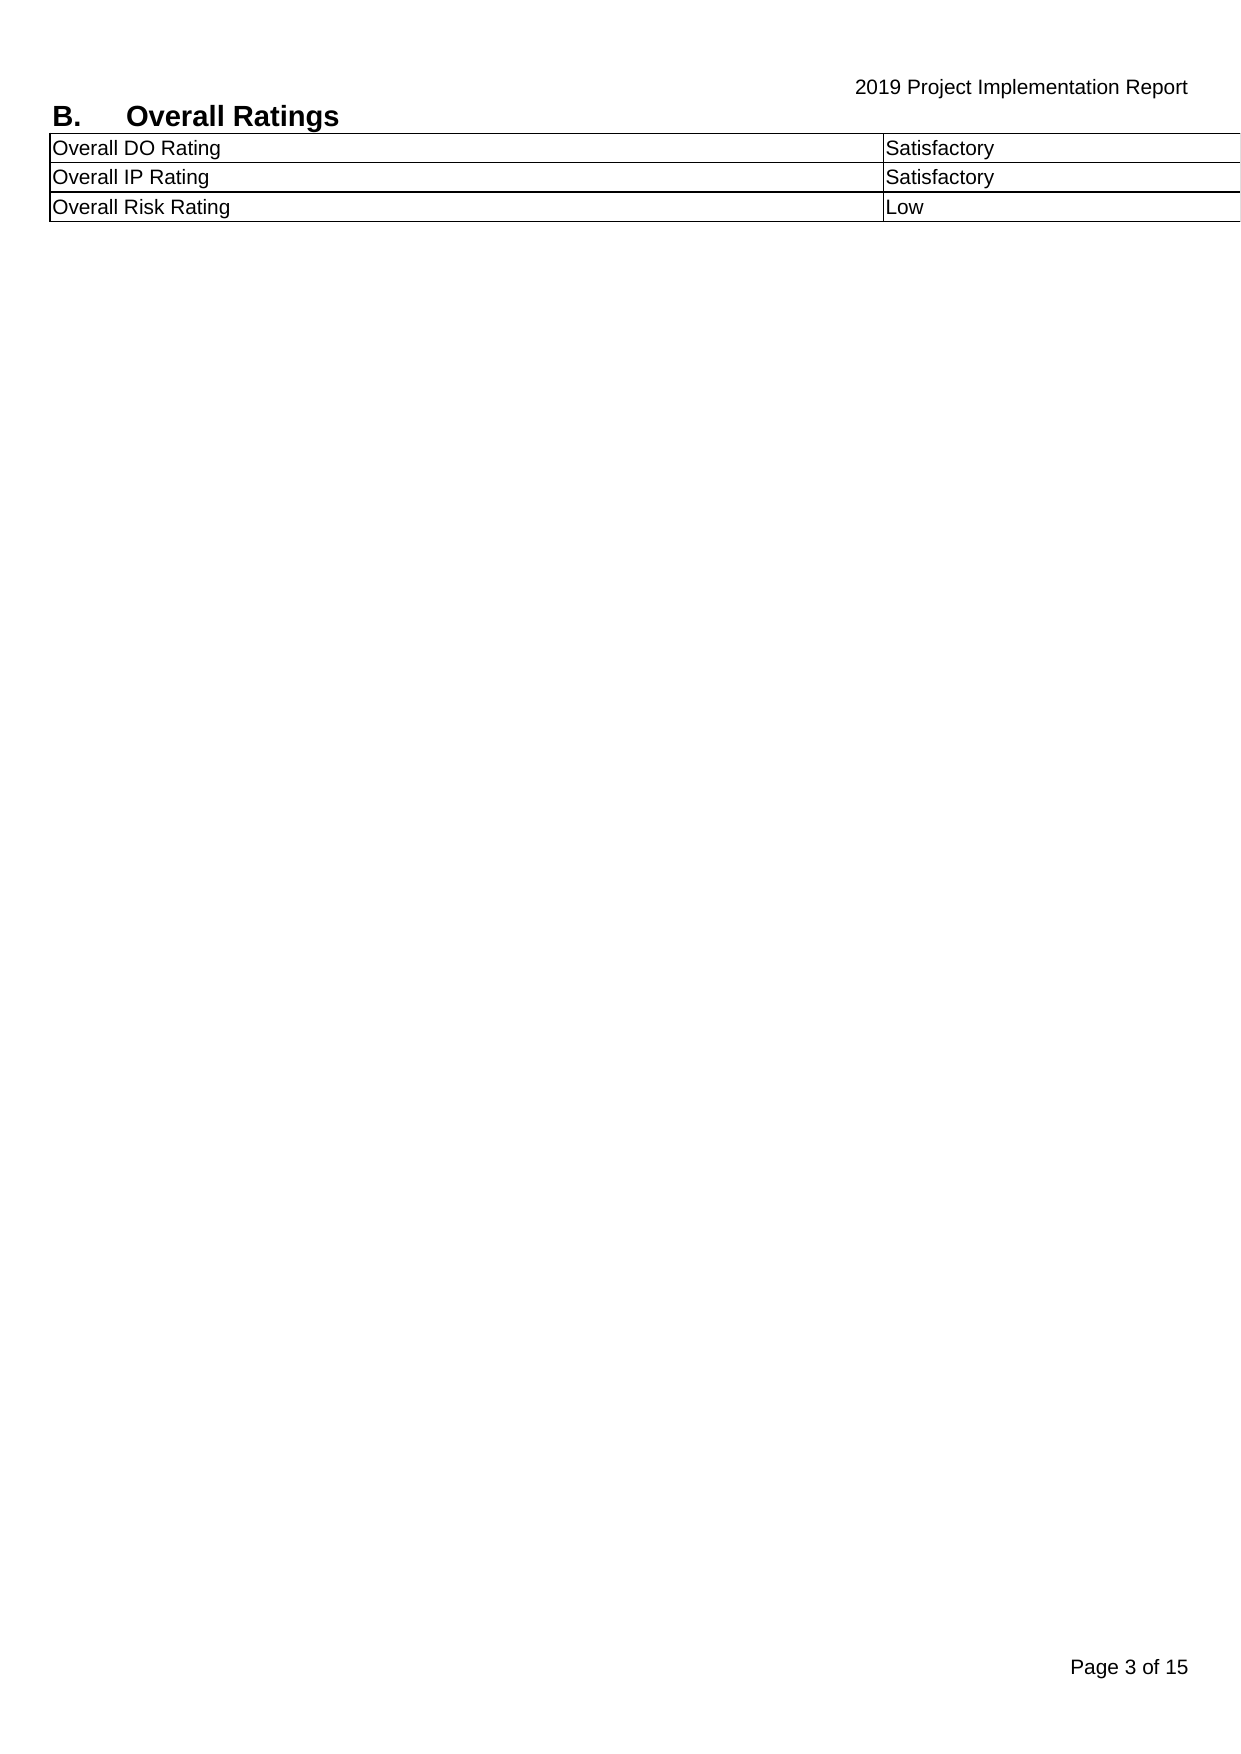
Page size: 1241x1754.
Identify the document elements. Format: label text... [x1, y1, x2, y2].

table_header Overall DO Rating [51, 134, 883, 162]
table_header Satisfactory [884, 134, 1240, 162]
table_cell Overall Risk Rating [51, 193, 883, 221]
table_cell Low [884, 193, 1240, 221]
subtitle Overall Ratings [52, 99, 1188, 132]
table_cell Satisfactory [884, 163, 1240, 191]
table_cell Overall IP Rating [51, 163, 883, 191]
